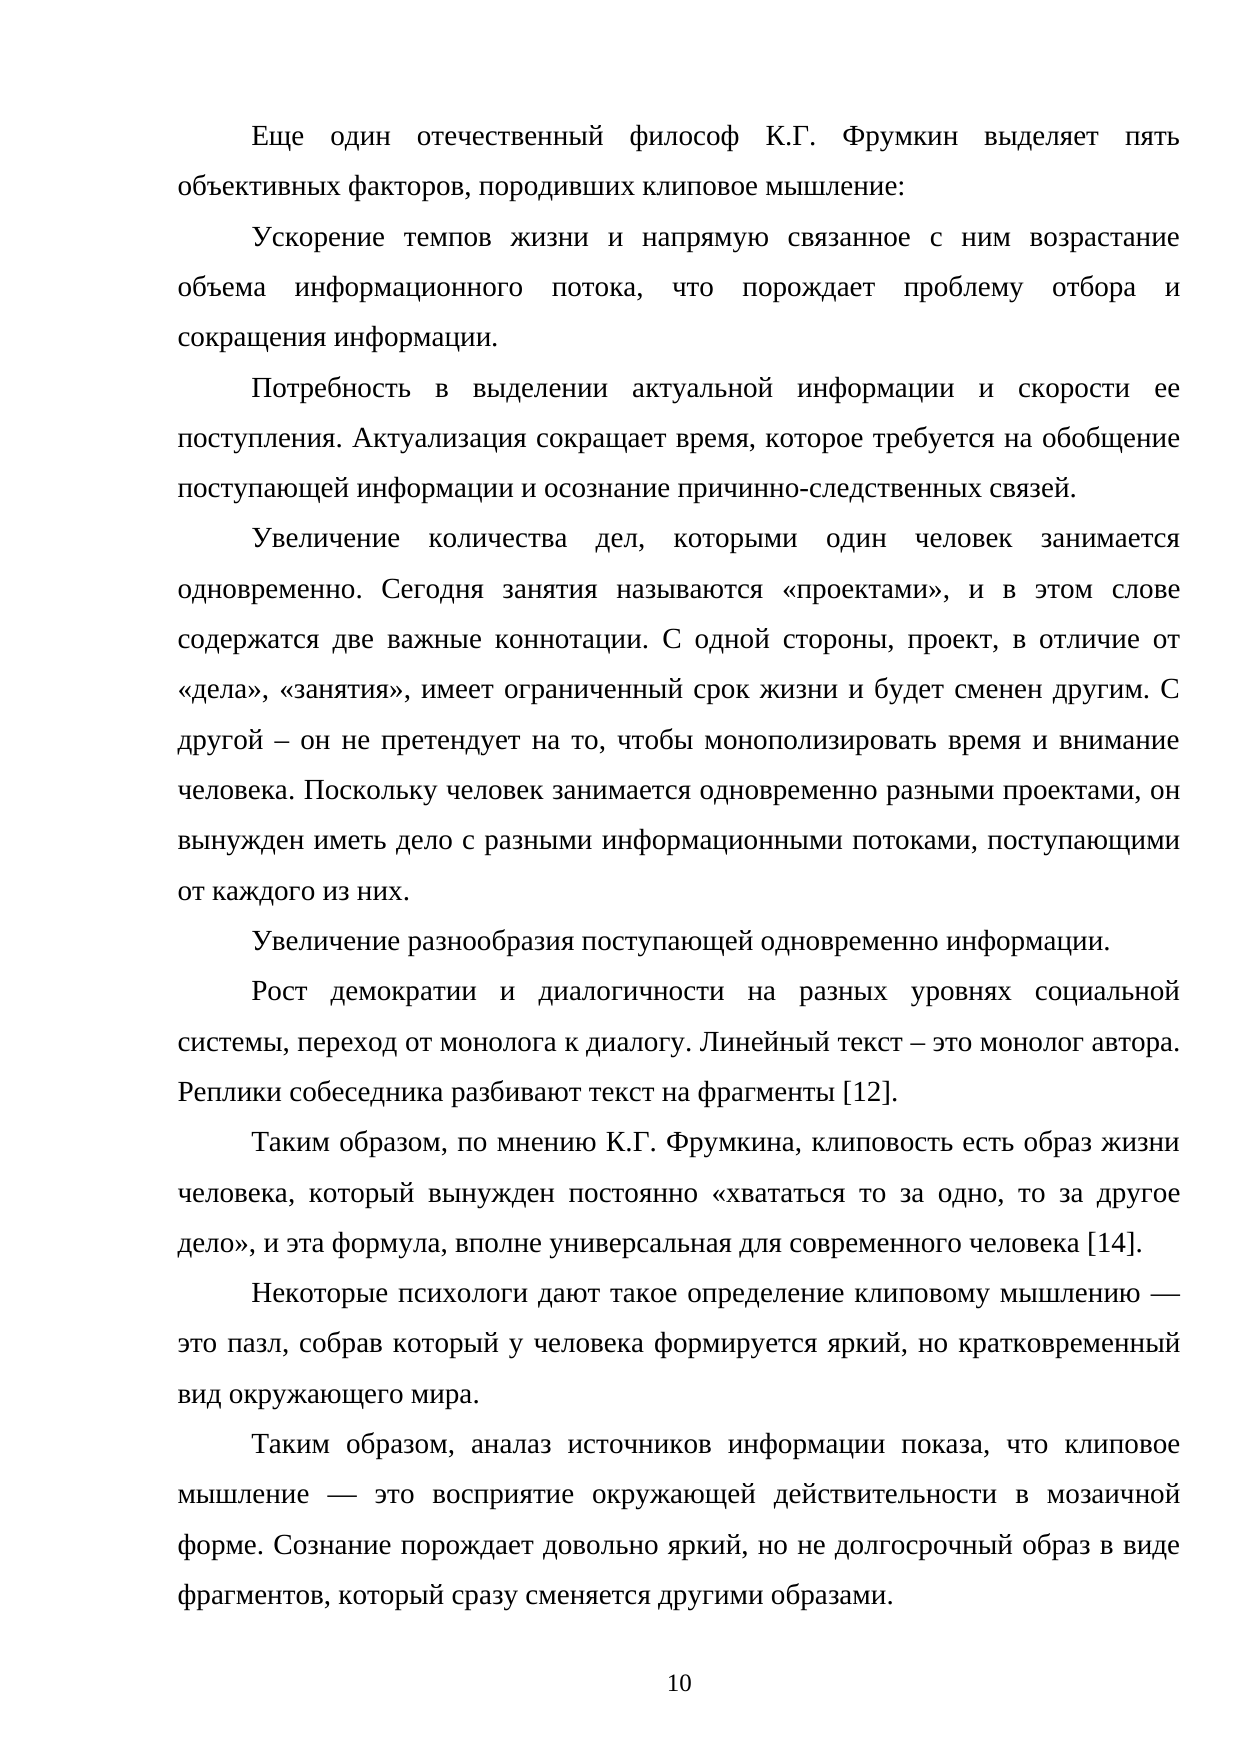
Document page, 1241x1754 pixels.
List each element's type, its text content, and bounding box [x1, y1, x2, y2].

list Таким образом, по мнению К.Г. Фрумкина, клиповость есть образ жизни человека, который вынужден постоянно «хвататься то за одно, то за другое дело», и эта формула, вполне универсальная для современного человека [14]. [177, 1124, 1181, 1258]
list Ускорение темпов жизни и напрямую связанное с ним возрастание объема информационного потока, что порождает проблему отбора и сокращения информации. [177, 219, 1181, 353]
list Рост демократии и диалогичности на разных уровнях социальной системы, переход от монолога к диалогу. Линейный текст – это монолог автора. Реплики собеседника разбивают текст на фрагменты [12]. [177, 973, 1181, 1108]
list Таким образом, аналаз источников информации показа, что клиповое мышление — это восприятие окружающей действительности в мозаичной форме. Сознание порождает довольно яркий, но не долгосрочный образ в виде фрагментов, который сразу сменяется другими образами. [177, 1426, 1181, 1611]
list Еще один отечественный философ К.Г. Фрумкин выделяет пять объективных факторов, породивших клиповое мышление: [177, 118, 1181, 202]
list Некоторые психологи дают такое определение клиповому мышлению — это пазл, собрав который у человека формируется яркий, но кратковременный вид окружающего мира. [177, 1275, 1181, 1409]
list Увеличение количества дел, которыми один человек занимается одновременно. Сегодня занятия называются «проектами», и в этом слове содержатся две важные коннотации. С одной стороны, проект, в отличие от «дела», «занятия», имеет ограниченный срок жизни и будет сменен другим. С другой – он не претендует на то, чтобы монополизировать время и внимание человека. Поскольку человек занимается одновременно разными проектами, он вынужден иметь дело с разными информационными потоками, поступающими от каждого из них. [177, 521, 1181, 906]
list Увеличение разнообразия поступающей одновременно информации. [177, 923, 1181, 957]
list Потребность в выделении актуальной информации и скорости ее поступления. Актуализация сокращает время, которое требуется на обобщение поступающей информации и осознание причинно-следственных связей. [177, 370, 1181, 504]
